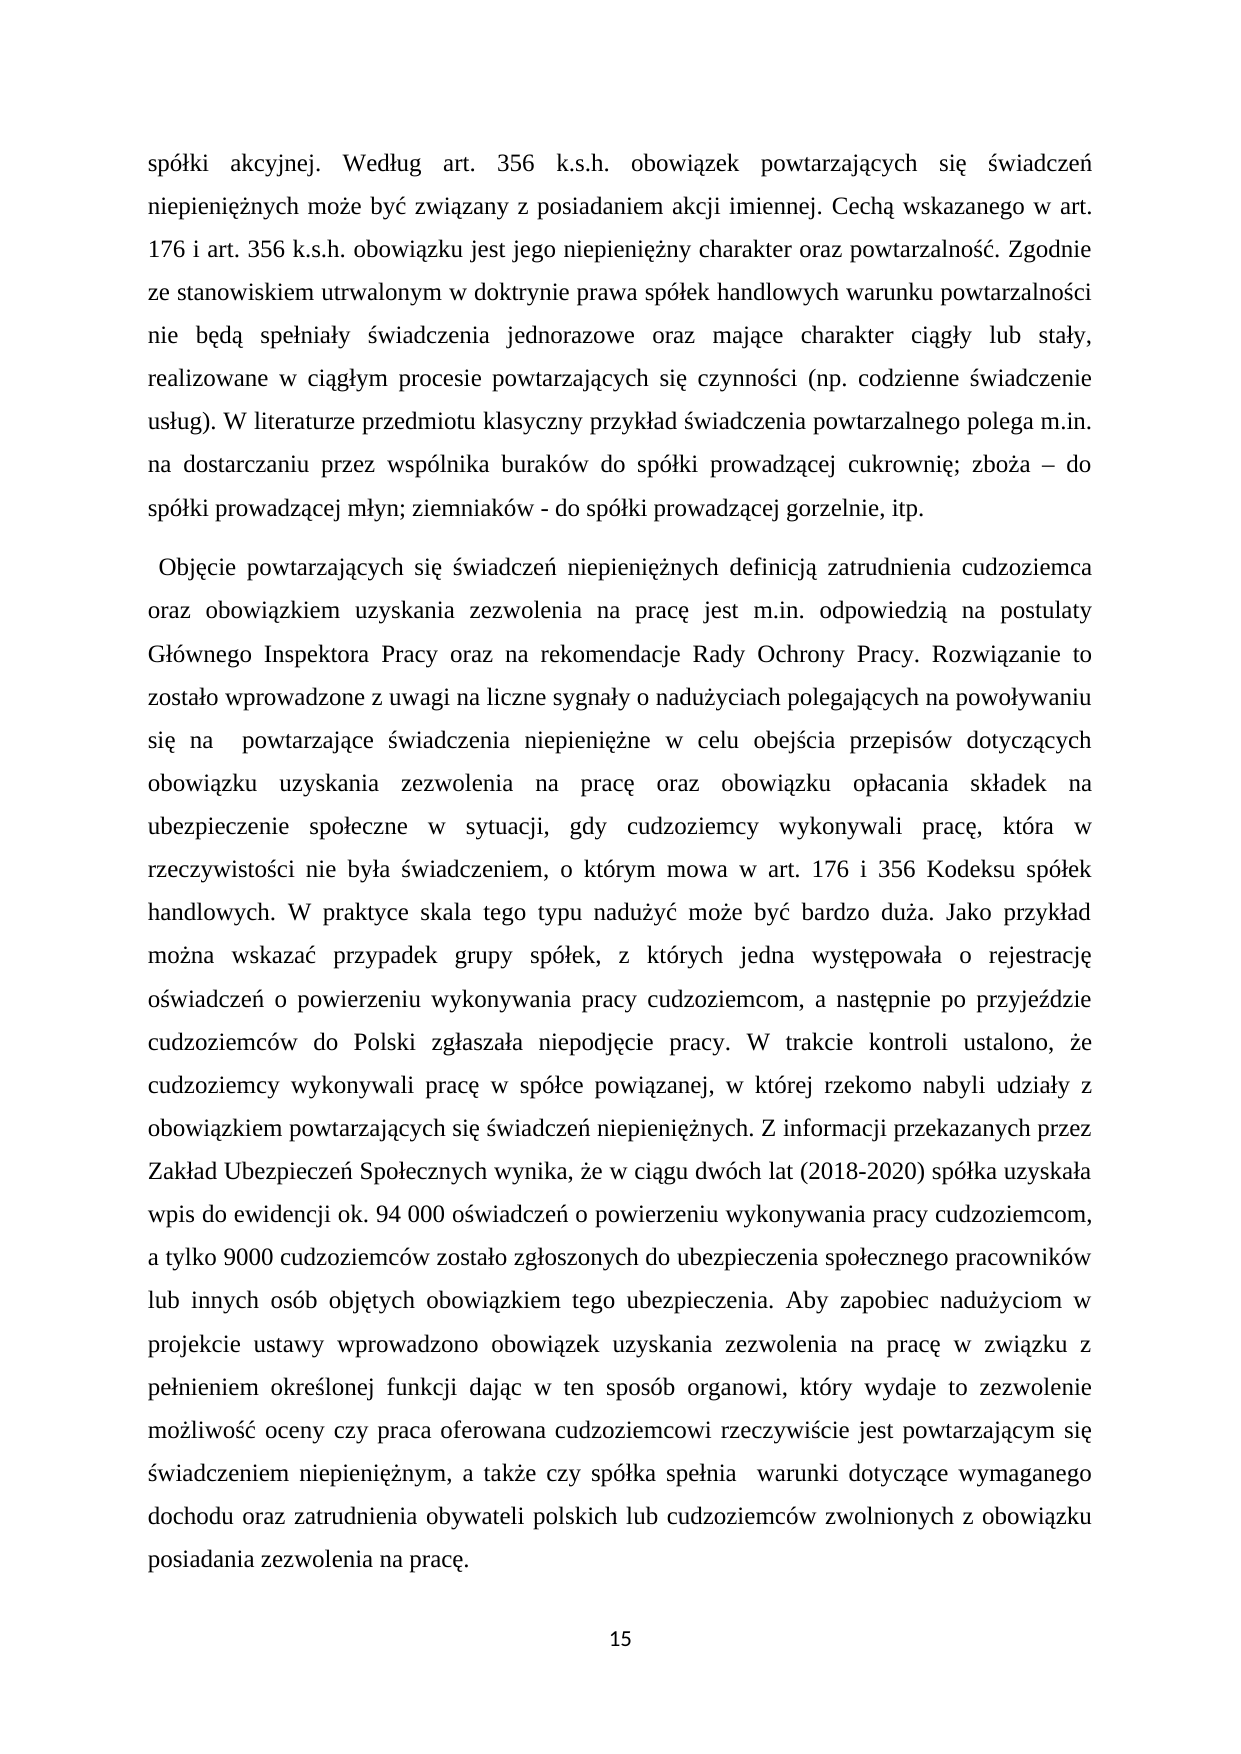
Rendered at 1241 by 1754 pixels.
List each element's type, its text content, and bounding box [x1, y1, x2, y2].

text Objęcie powtarzających się świadczeń niepieniężnych definicją zatrudnienia cudzoziemca oraz obowiązkiem uzyskania zezwolenia na pracę jest m.in. odpowiedzią na postulaty Głównego Inspektora Pracy oraz na rekomendacje Rady Ochrony Pracy. Rozwiązanie to zostało wprowadzone z uwagi na liczne sygnały o nadużyciach polegających na powoływaniu się na powtarzające świadczenia niepieniężne w celu obejścia przepisów dotyczących obowiązku uzyskania zezwolenia na pracę oraz obowiązku opłacania składek na ubezpieczenie społeczne w sytuacji, gdy cudzoziemcy wykonywali pracę, która w rzeczywistości nie była świadczeniem, o którym mowa w art. 176 i 356 Kodeksu spółek handlowych. W praktyce skala tego typu nadużyć może być bardzo duża. Jako przykład można wskazać przypadek grupy spółek, z których jedna występowała o rejestrację oświadczeń o powierzeniu wykonywania pracy cudzoziemcom, a następnie po przyjeździe cudzoziemców do Polski zgłaszała niepodjęcie pracy. W trakcie kontroli ustalono, że cudzoziemcy wykonywali pracę w spółce powiązanej, w której rzekomo nabyli udziały z obowiązkiem powtarzających się świadczeń niepieniężnych. Z informacji przekazanych przez Zakład Ubezpieczeń Społecznych wynika, że w ciągu dwóch lat (2018-2020) spółka uzyskała wpis do ewidencji ok. 94 000 oświadczeń o powierzeniu wykonywania pracy cudzoziemcom, a tylko 9000 cudzoziemców zostało zgłoszonych do ubezpieczenia społecznego pracowników lub innych osób objętych obowiązkiem tego ubezpieczenia. Aby zapobiec nadużyciom w projekcie ustawy wprowadzono obowiązek uzyskania zezwolenia na pracę w związku z pełnieniem określonej funkcji dając w ten sposób organowi, który wydaje to zezwolenie możliwość oceny czy praca oferowana cudzoziemcowi rzeczywiście jest powtarzającym się świadczeniem niepieniężnym, a także czy spółka spełnia warunki dotyczące wymaganego dochodu oraz zatrudnienia obywateli polskich lub cudzoziemców zwolnionych z obowiązku posiadania zezwolenia na pracę. [148, 552, 1093, 1573]
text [148, 148, 1093, 521]
